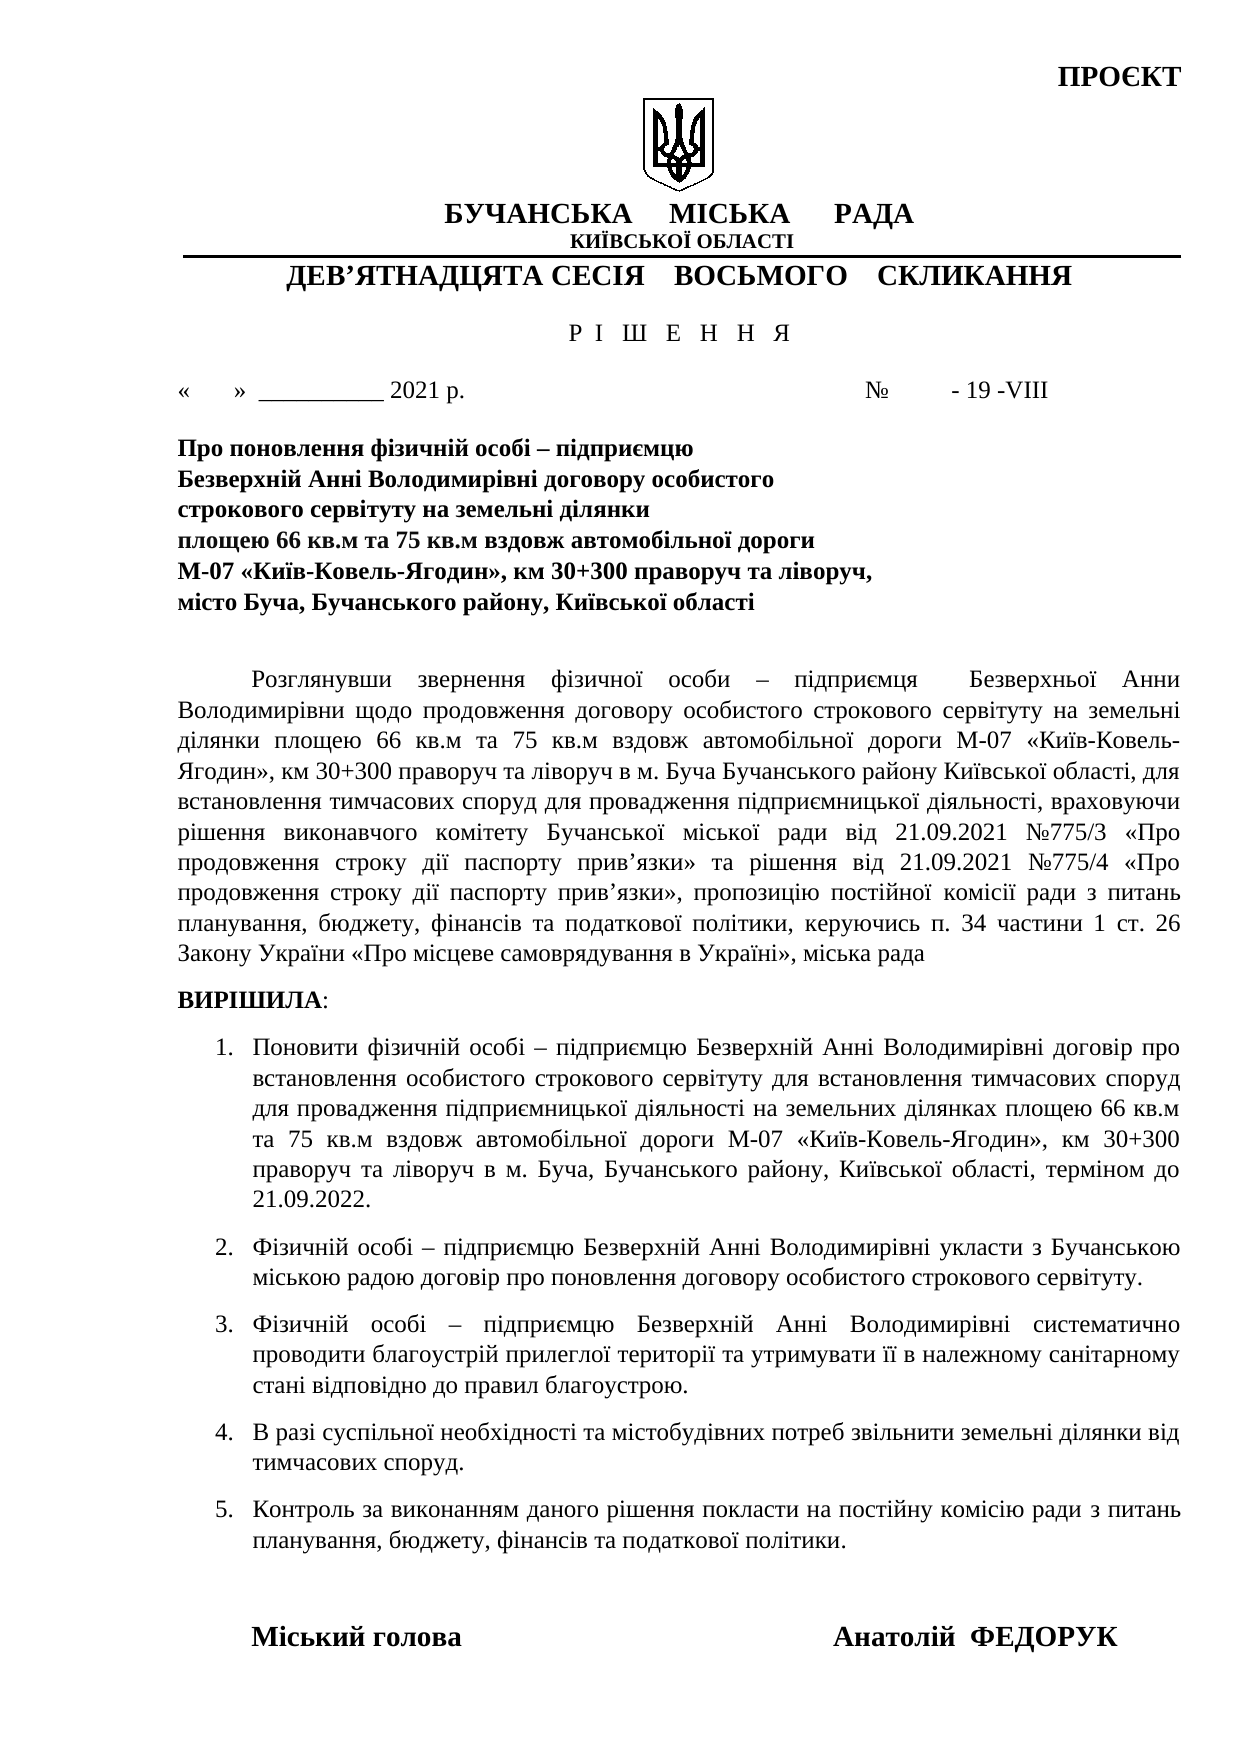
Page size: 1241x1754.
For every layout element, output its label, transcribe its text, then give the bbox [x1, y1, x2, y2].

text БУЧАНСЬКА МІСЬКА РАДА [177, 196, 1181, 229]
text Міський голова Анатолій ФЕДОРУК [177, 1619, 1181, 1653]
text Про поновлення фізичній особі – підприємцю [177, 433, 1181, 462]
text ВИРІШИЛА: [177, 985, 1181, 1014]
list Поновити фізичній особі – підприємцю Безверхній Анні Володимирівні договір про встановлення особистого строкового сервітуту для встановлення тимчасових споруд для провадження підприємницької діяльності на земельних ділянках площею 66 кв.м та 75 кв.м вздовж автомобільної дороги М-07 «Київ-Ковель-Ягодин», км 30+300 праворуч та ліворуч в м. Буча, Бучанського району, Київської області, терміном до 21.09.2022. [215, 1032, 1181, 1213]
text КИЇВСЬКОЇ ОБЛАСТІ [183, 229, 1181, 255]
text ПРОЄКТ [177, 59, 1181, 93]
text Безверхній Анні Володимирівні договору особистого [177, 464, 1181, 493]
list Фізичній особі – підприємцю Безверхній Анні Володимирівні укласти з Бучанською міською радою договір про поновлення договору особистого строкового сервітуту. [215, 1232, 1181, 1291]
text « » __________ 2021 р. № - 19 -VІІІ [177, 376, 1181, 404]
text строкового сервітуту на земельні ділянки [177, 494, 1181, 523]
text Розглянувши звернення фізичної особи – підприємця Безверхньої Анни Володимирівни щодо продовження договору особистого строкового сервітуту на земельні ділянки площею 66 кв.м та 75 кв.м вздовж автомобільної дороги М-07 «Київ-Ковель-Ягодин», км 30+300 праворуч та ліворуч в м. Буча Бучанського району Київської області, для встановлення тимчасових споруд для провадження підприємницької діяльності, враховуючи рішення виконавчого комітету Бучанської міської ради від 21.09.2021 №775/3 «Про продовження строку дії паспорту прив’язки» та рішення від 21.09.2021 №775/4 «Про продовження строку дії паспорту прив’язки», пропозицію постійної комісії ради з питань планування, бюджету, фінансів та податкової політики, керуючись п. 34 частини 1 ст. 26 Закону України «Про місцеве самоврядування в Україні», міська рада [177, 664, 1181, 967]
list Контроль за виконанням даного рішення покласти на постійну комісію ради з питань планування, бюджету, фінансів та податкової політики. [215, 1494, 1181, 1554]
text М-07 «Київ-Ковель-Ягодин», км 30+300 праворуч та ліворуч, [177, 556, 1181, 585]
text Р І Ш Е Н Н Я [177, 318, 1181, 347]
list Фізичній особі – підприємцю Безверхній Анні Володимирівні систематично проводити благоустрій прилеглої території та утримувати її в належному санітарному стані відповідно до правил благоустрою. [215, 1309, 1181, 1399]
text площею 66 кв.м та 75 кв.м вздовж автомобільної дороги [484, 525, 1181, 554]
text місто Буча, Бучанського району, Київської області [177, 587, 1181, 616]
text ДЕВ’ЯТНАДЦЯТА СЕСІЯ ВОСЬМОГО СКЛИКАННЯ [177, 258, 1181, 292]
list В разі суспільної необхідності та містобудівних потреб звільнити земельні ділянки від тимчасових споруд. [215, 1417, 1181, 1476]
